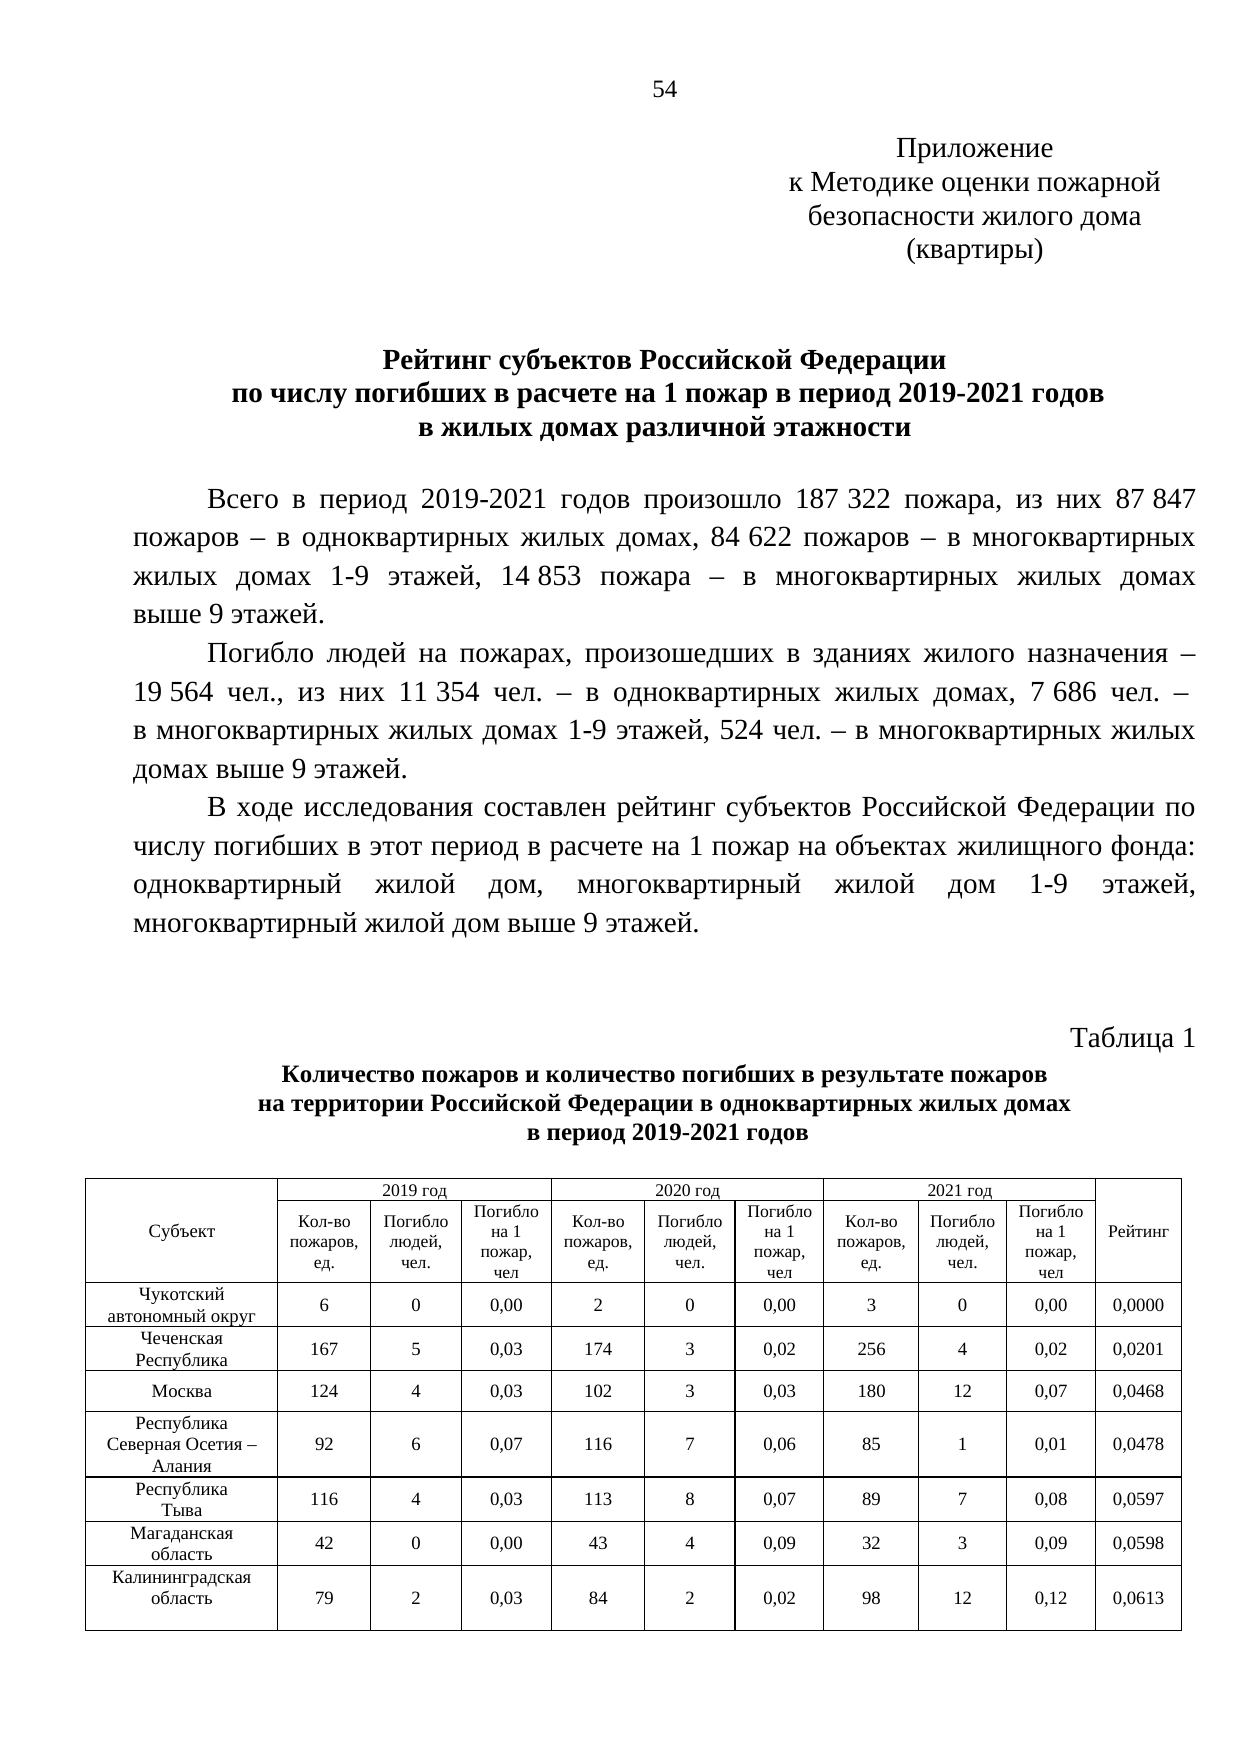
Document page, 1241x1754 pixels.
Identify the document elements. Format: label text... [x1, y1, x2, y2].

table_cell Кол-во пожаров, ед. [278, 1201, 370, 1282]
table_cell 174 [552, 1327, 644, 1370]
table_cell 0,03 [462, 1371, 551, 1411]
table_cell Погибло людей, чел. [645, 1201, 734, 1282]
table_cell 79 [278, 1566, 370, 1630]
table_cell 0,03 [462, 1327, 551, 1370]
table_cell 167 [278, 1327, 370, 1370]
table_cell 3 [645, 1327, 734, 1370]
table_cell 4 [645, 1522, 734, 1565]
table_cell 89 [824, 1478, 918, 1521]
table_cell 12 [919, 1371, 1006, 1411]
table_cell 0 [371, 1522, 461, 1565]
table_cell 0,0613 [1096, 1566, 1181, 1630]
table_cell 0,01 [1007, 1412, 1095, 1476]
table_cell 2 [371, 1566, 461, 1630]
table_cell 42 [278, 1522, 370, 1565]
table_cell Погибло людей, чел. [919, 1201, 1006, 1282]
table_cell 32 [824, 1522, 918, 1565]
table_cell 3 [645, 1371, 734, 1411]
table_cell 0,0201 [1096, 1327, 1181, 1370]
text Погибло людей на пожарах, произошедших в зданиях жилого назначения – 19 564 чел., из них 11 354 чел. – в одноквартирных жилых домах, 7 686 чел. – в многоквартирных жилых домах 1-9 этажей, 524 чел. – в многоквартирных жилых домах выше 9 этажей. [133, 635, 1196, 784]
table_cell 0,02 [736, 1327, 823, 1370]
text на территории Российской Федерации в одноквартирных жилых домах [133, 1088, 1196, 1117]
table_cell 0,03 [462, 1566, 551, 1630]
table_cell Погибло на 1 пожар, чел [462, 1201, 551, 1282]
table_cell 0,03 [736, 1371, 823, 1411]
table_cell 0,03 [462, 1478, 551, 1521]
table_cell 0,08 [1007, 1478, 1095, 1521]
table_cell 180 [824, 1371, 918, 1411]
table_cell Республика Северная Осетия – Алания [86, 1412, 277, 1476]
table_cell Калининградская область [86, 1566, 277, 1630]
table_header 2021 год [824, 1179, 1095, 1200]
table_cell 0,0468 [1096, 1371, 1181, 1411]
table_cell 4 [919, 1327, 1006, 1370]
text Таблица 1 [133, 1021, 1196, 1054]
table_cell 12 [919, 1566, 1006, 1630]
table_cell 85 [824, 1412, 918, 1476]
table_cell 7 [645, 1412, 734, 1476]
table_cell 5 [371, 1327, 461, 1370]
table_cell 113 [552, 1478, 644, 1521]
table_cell Чукотский автономный округ [86, 1283, 277, 1326]
table_cell 0,00 [1007, 1283, 1095, 1326]
table_cell 0,09 [1007, 1522, 1095, 1565]
table_header Рейтинг [1096, 1179, 1181, 1282]
table_cell 0,09 [736, 1522, 823, 1565]
table_cell 43 [552, 1522, 644, 1565]
table_cell 6 [371, 1412, 461, 1476]
text в период 2019-2021 годов [133, 1117, 1196, 1145]
table_cell 3 [919, 1522, 1006, 1565]
table_cell 2 [645, 1566, 734, 1630]
table_cell 0 [919, 1283, 1006, 1326]
table_cell 102 [552, 1371, 644, 1411]
table_cell 124 [278, 1371, 370, 1411]
table_cell 4 [371, 1371, 461, 1411]
table_cell 116 [552, 1412, 644, 1476]
table_cell 92 [278, 1412, 370, 1476]
table_cell Магаданская область [86, 1522, 277, 1565]
table_cell 0,02 [1007, 1327, 1095, 1370]
table_cell 0,07 [736, 1478, 823, 1521]
table_cell 0,02 [736, 1566, 823, 1630]
text Всего в период 2019-2021 годов произошло 187 322 пожара, из них 87 847 пожаров – в одноквартирных жилых домах, 84 622 пожаров – в многоквартирных жилых домах 1-9 этажей, 14 853 пожара – в многоквартирных жилых домах выше 9 этажей. [133, 481, 1196, 630]
table_cell 0,07 [462, 1412, 551, 1476]
table_cell 0,00 [462, 1522, 551, 1565]
table_cell Погибло людей, чел. [371, 1201, 461, 1282]
text Приложение [753, 131, 1196, 164]
table_cell 0,00 [462, 1283, 551, 1326]
table_cell 6 [278, 1283, 370, 1326]
table_cell Москва [86, 1371, 277, 1411]
table_cell 0,0598 [1096, 1522, 1181, 1565]
table_cell 0,0597 [1096, 1478, 1181, 1521]
text Количество пожаров и количество погибших в результате пожаров [133, 1059, 1196, 1088]
table_cell 1 [919, 1412, 1006, 1476]
text в жилых домах различной этажности [133, 409, 1196, 442]
table_cell 0,00 [736, 1283, 823, 1326]
table_cell 2 [552, 1283, 644, 1326]
table_cell 0,06 [736, 1412, 823, 1476]
text к Методике оценки пожарной безопасности жилого дома (квартиры) [753, 164, 1196, 265]
table_cell 116 [278, 1478, 370, 1521]
table_cell 7 [919, 1478, 1006, 1521]
table_cell 8 [645, 1478, 734, 1521]
table_cell 0,07 [1007, 1371, 1095, 1411]
table_cell 84 [552, 1566, 644, 1630]
table_cell 0,0478 [1096, 1412, 1181, 1476]
table_cell 0,0000 [1096, 1283, 1181, 1326]
table_cell Республика Тыва [86, 1478, 277, 1521]
table_cell 4 [371, 1478, 461, 1521]
text Рейтинг субъектов Российской Федерации [133, 342, 1196, 375]
table_cell 0,12 [1007, 1566, 1095, 1630]
table_cell Чеченская Республика [86, 1327, 277, 1370]
table_header 2020 год [552, 1179, 823, 1200]
table_cell 256 [824, 1327, 918, 1370]
table_header Субъект [86, 1179, 277, 1282]
text по числу погибших в расчете на 1 пожар в период 2019-2021 годов [133, 375, 1196, 409]
table_cell 3 [824, 1283, 918, 1326]
text В ходе исследования составлен рейтинг субъектов Российской Федерации по числу погибших в этот период в расчете на 1 пожар на объектах жилищного фонда: одноквартирный жилой дом, многоквартирный жилой дом 1-9 этажей, многоквартирный жилой дом выше 9 этажей. [133, 789, 1196, 938]
table_cell 98 [824, 1566, 918, 1630]
table_cell 0 [645, 1283, 734, 1326]
table_header 2019 год [278, 1179, 551, 1200]
table_cell Кол-во пожаров, ед. [552, 1201, 644, 1282]
table_cell Погибло на 1 пожар, чел [1007, 1201, 1095, 1282]
table_cell 0 [371, 1283, 461, 1326]
table_cell Погибло на 1 пожар, чел [736, 1201, 823, 1282]
table_cell Кол-во пожаров, ед. [824, 1201, 918, 1282]
